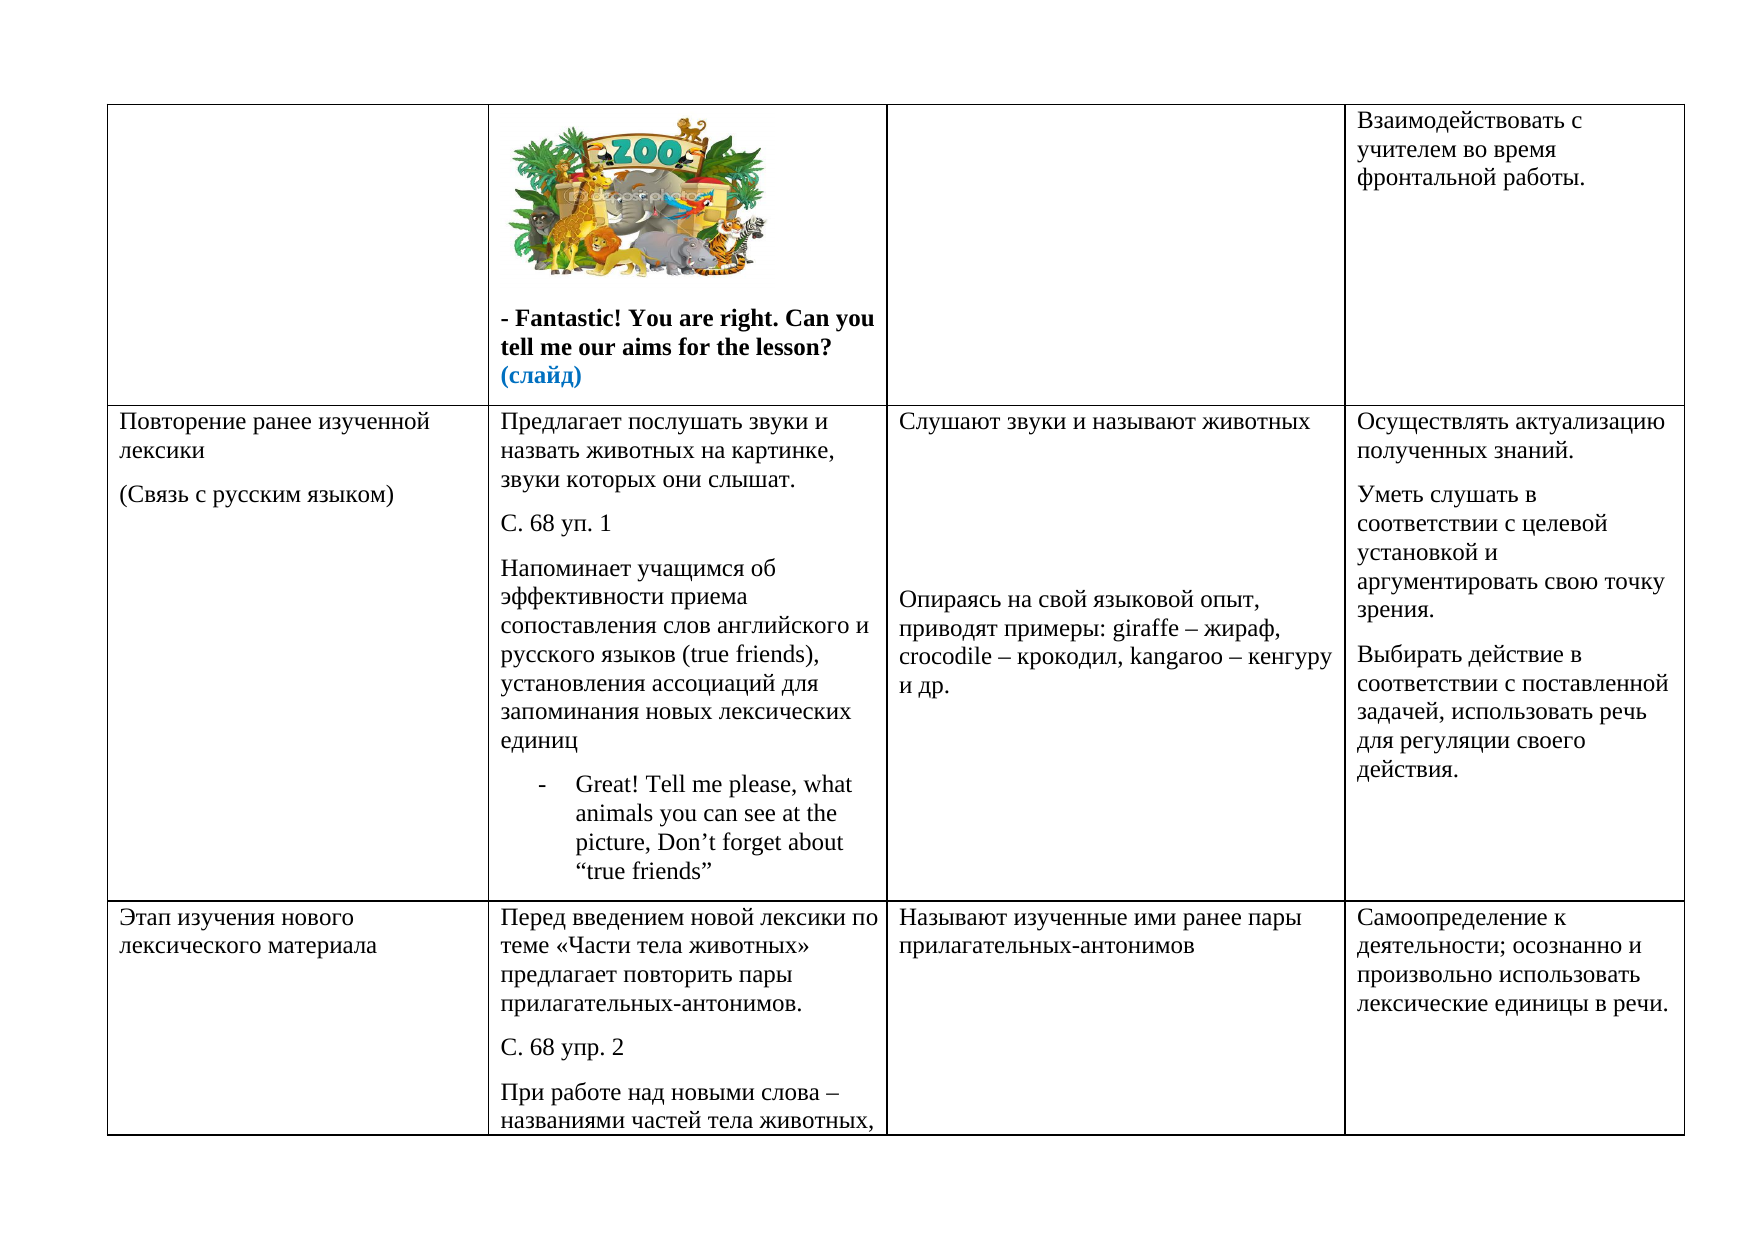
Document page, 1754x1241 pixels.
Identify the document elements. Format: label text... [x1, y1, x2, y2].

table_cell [108, 105, 488, 405]
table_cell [1346, 902, 1684, 1134]
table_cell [888, 105, 1344, 405]
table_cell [489, 105, 886, 405]
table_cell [888, 902, 1344, 1134]
picture [500, 105, 776, 288]
table_cell Повторение ранее изученной лексики (Связь с русским языком) [108, 406, 488, 900]
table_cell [1346, 105, 1684, 405]
table_cell Осуществлять актуализацию полученных знаний. Уметь слушать в соответствии с целевой установкой и аргументировать свою точку зрения. Выбирать действие в соответствии с поставленной задачей, использовать речь для регуляции своего действия. [1346, 406, 1684, 900]
table_cell Слушают звуки и называют животных Опираясь на свой языковой опыт, приводят примеры: giraffe – жираф, crocodile – крокодил, kangaroo – кенгуру и др. [888, 406, 1344, 900]
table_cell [108, 902, 488, 1134]
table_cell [489, 902, 886, 1134]
table_cell Предлагает послушать звуки и назвать животных на картинке, звуки которых они слышат. С. 68 уп. 1 Напоминает учащимся об эффективности приема сопоставления слов английского и русского языков (true friends), установления ассоциаций для запоминания новых лексических единиц Great! Tell me please, what animals you can see at the picture, Don’t forget about “true friends” [489, 406, 886, 900]
